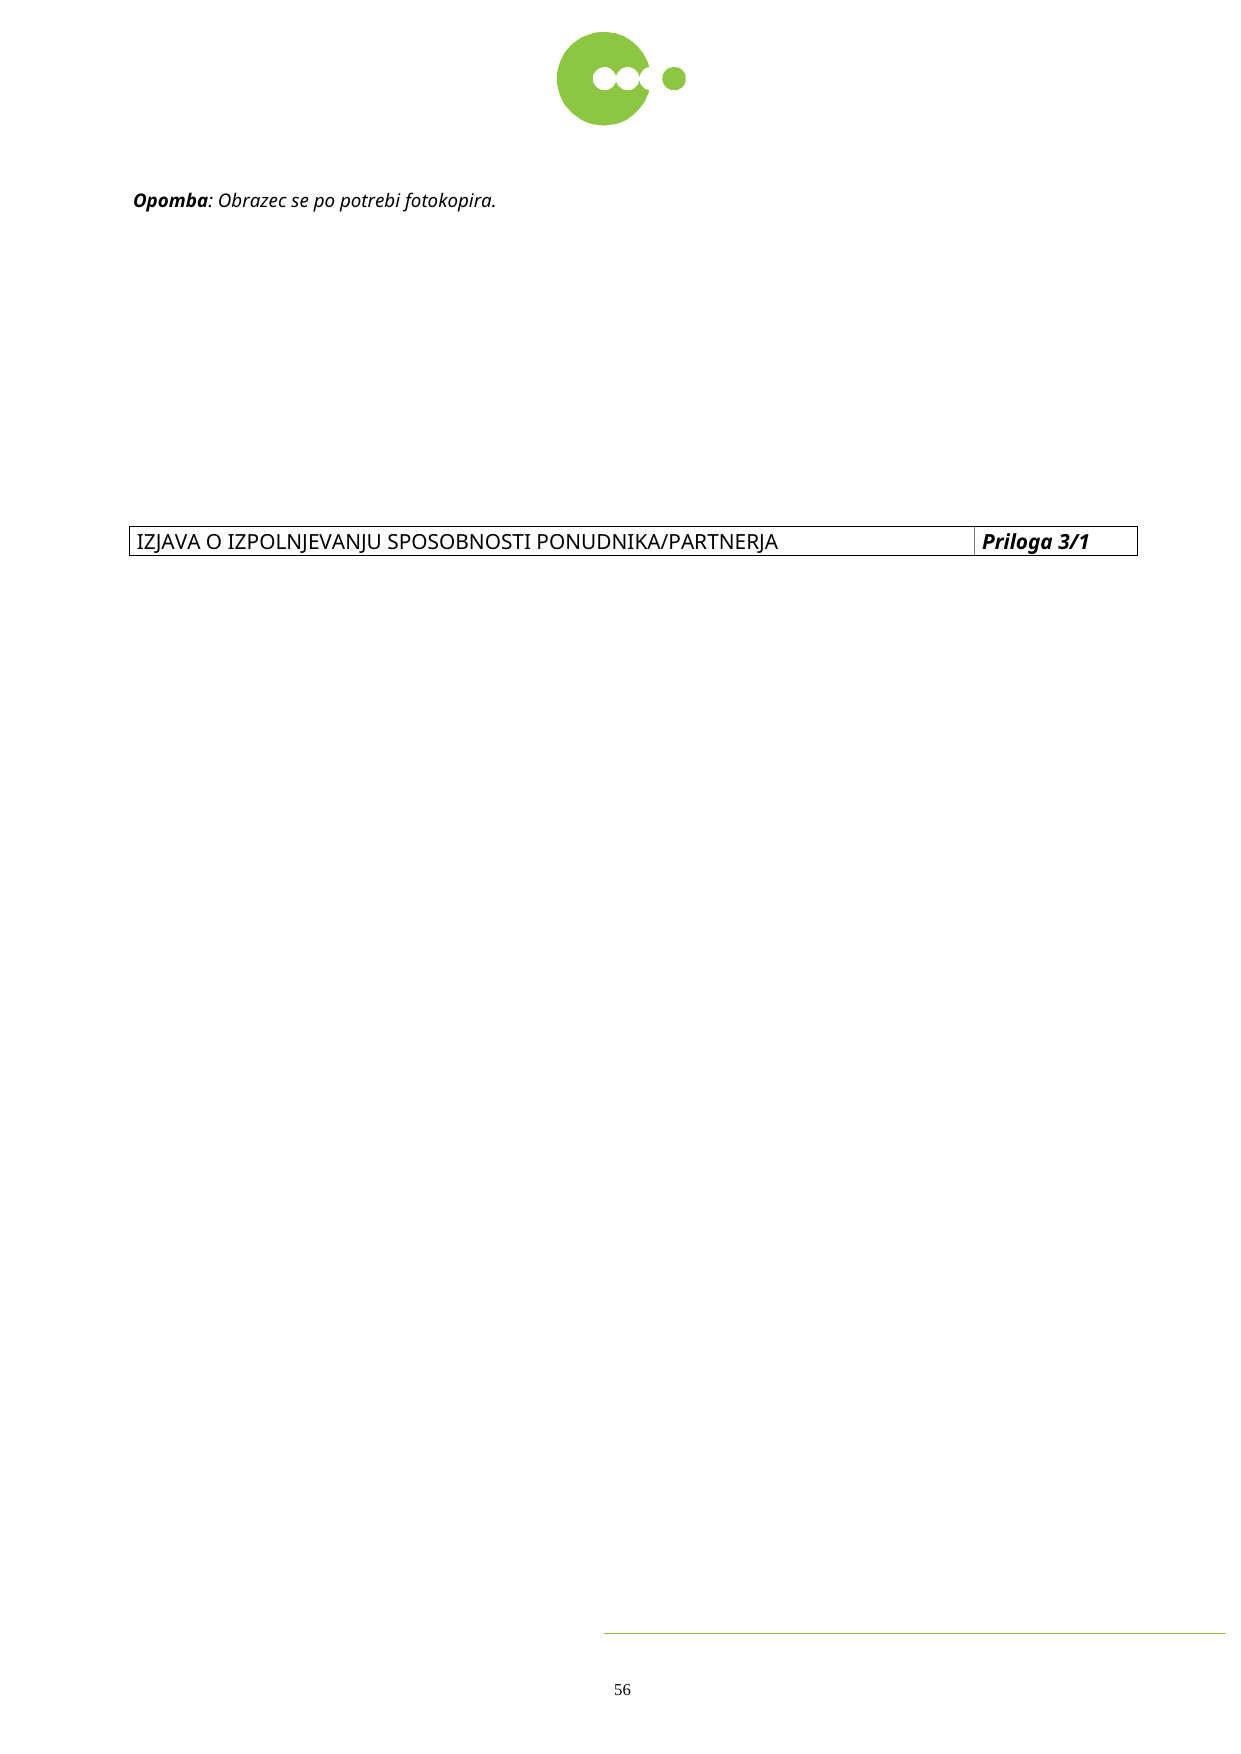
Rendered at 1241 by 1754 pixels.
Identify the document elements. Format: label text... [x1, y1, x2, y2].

table_header Priloga 3/1 [975, 527, 1137, 555]
text Opomba: Obrazec se po potrebi fotokopira. [133, 187, 1107, 213]
table_header IZJAVA O IZPOLNJEVANJU SPOSOBNOSTI PONUDNIKA/PARTNERJA [130, 527, 974, 555]
